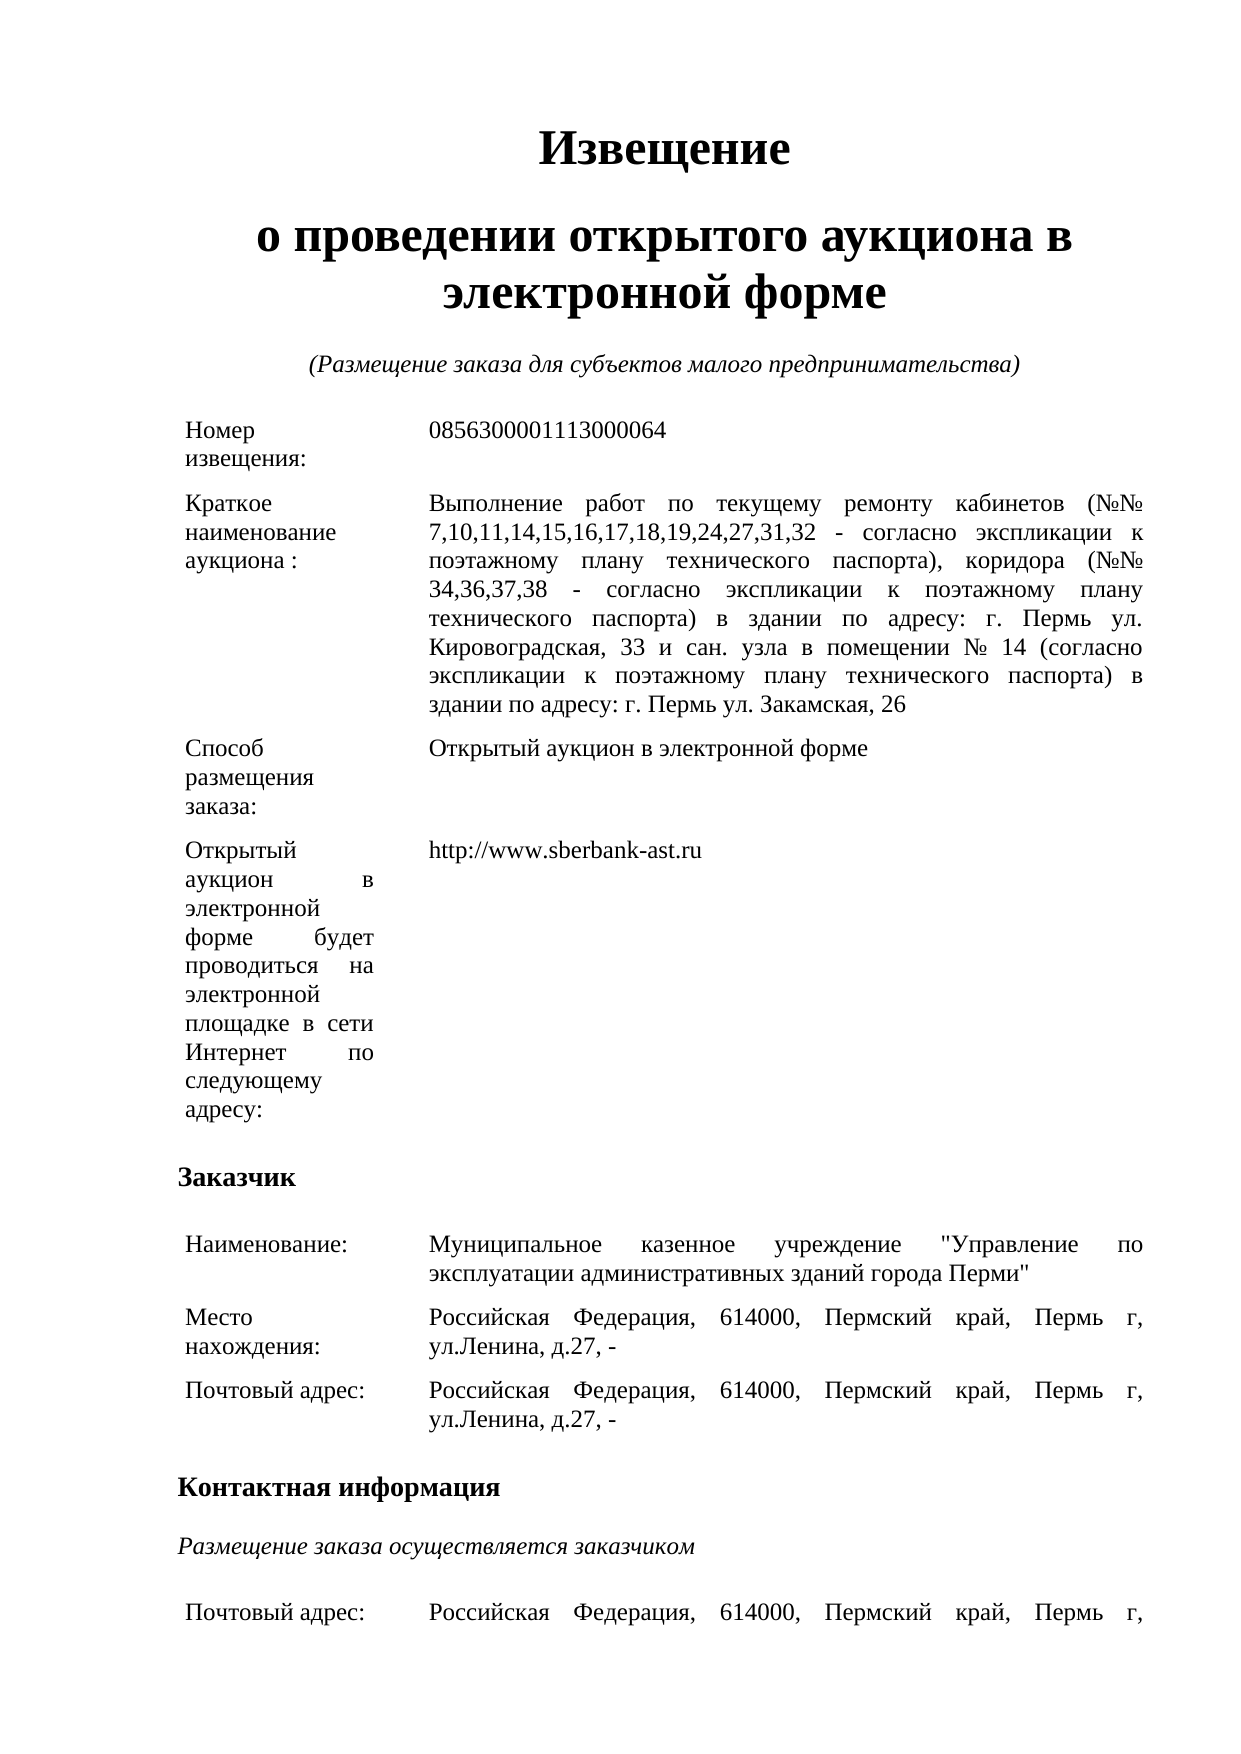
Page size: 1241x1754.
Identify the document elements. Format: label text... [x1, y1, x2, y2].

table_header Муниципальное казенное учреждение "Управление по эксплуатации административных зданий города Перми" [421, 1221, 1152, 1294]
table_cell Способ размещения заказа: [177, 726, 421, 827]
text Заказчик [177, 1160, 1152, 1192]
table_header Наименование: [177, 1221, 421, 1294]
table_cell Выполнение работ по текущему ремонту кабинетов (№№ 7,10,11,14,15,16,17,18,19,24,27,31,32 - согласно экспликации к поэтажному плану технического паспорта), коридора (№№ 34,36,37,38 - согласно экспликации к поэтажному плану технического паспорта) в здании по адресу: г. Пермь ул. Кировоградская, 33 и сан. узла в помещении № 14 (согласно экспликации к поэтажному плану технического паспорта) в здании по адресу: г. Пермь ул. Закамская, 26 [421, 480, 1152, 726]
text Контактная информация [177, 1470, 1152, 1502]
table_cell Российская Федерация, 614000, Пермский край, Пермь г, ул.Ленина, д.27, - [421, 1368, 1152, 1441]
text о проведении открытого аукциона в электронной форме [177, 205, 1152, 320]
table_header Номер извещения: [177, 407, 421, 480]
table_cell http://www.sberbank-ast.ru [421, 828, 1152, 1131]
table_cell Открытый аукцион в электронной форме [421, 726, 1152, 827]
table_header 0856300001113000064 [421, 407, 1152, 480]
table_cell Российская Федерация, 614000, Пермский край, Пермь г, ул.Ленина, д.27, - [421, 1295, 1152, 1368]
text Извещение [177, 118, 1152, 176]
table_cell Открытый аукцион в электронной форме будет проводиться на электронной площадке в сети Интернет по следующему адресу: [177, 828, 421, 1131]
table_header Почтовый адрес: [177, 1589, 421, 1634]
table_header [421, 1589, 1152, 1634]
table_cell Почтовый адрес: [177, 1368, 421, 1441]
table_cell Краткое наименование аукциона : [177, 480, 421, 726]
table_cell Место нахождения: [177, 1295, 421, 1368]
text Размещение заказа осуществляется заказчиком [177, 1531, 1152, 1560]
text (Размещение заказа для субъектов малого предпринимательства) [177, 349, 1152, 378]
